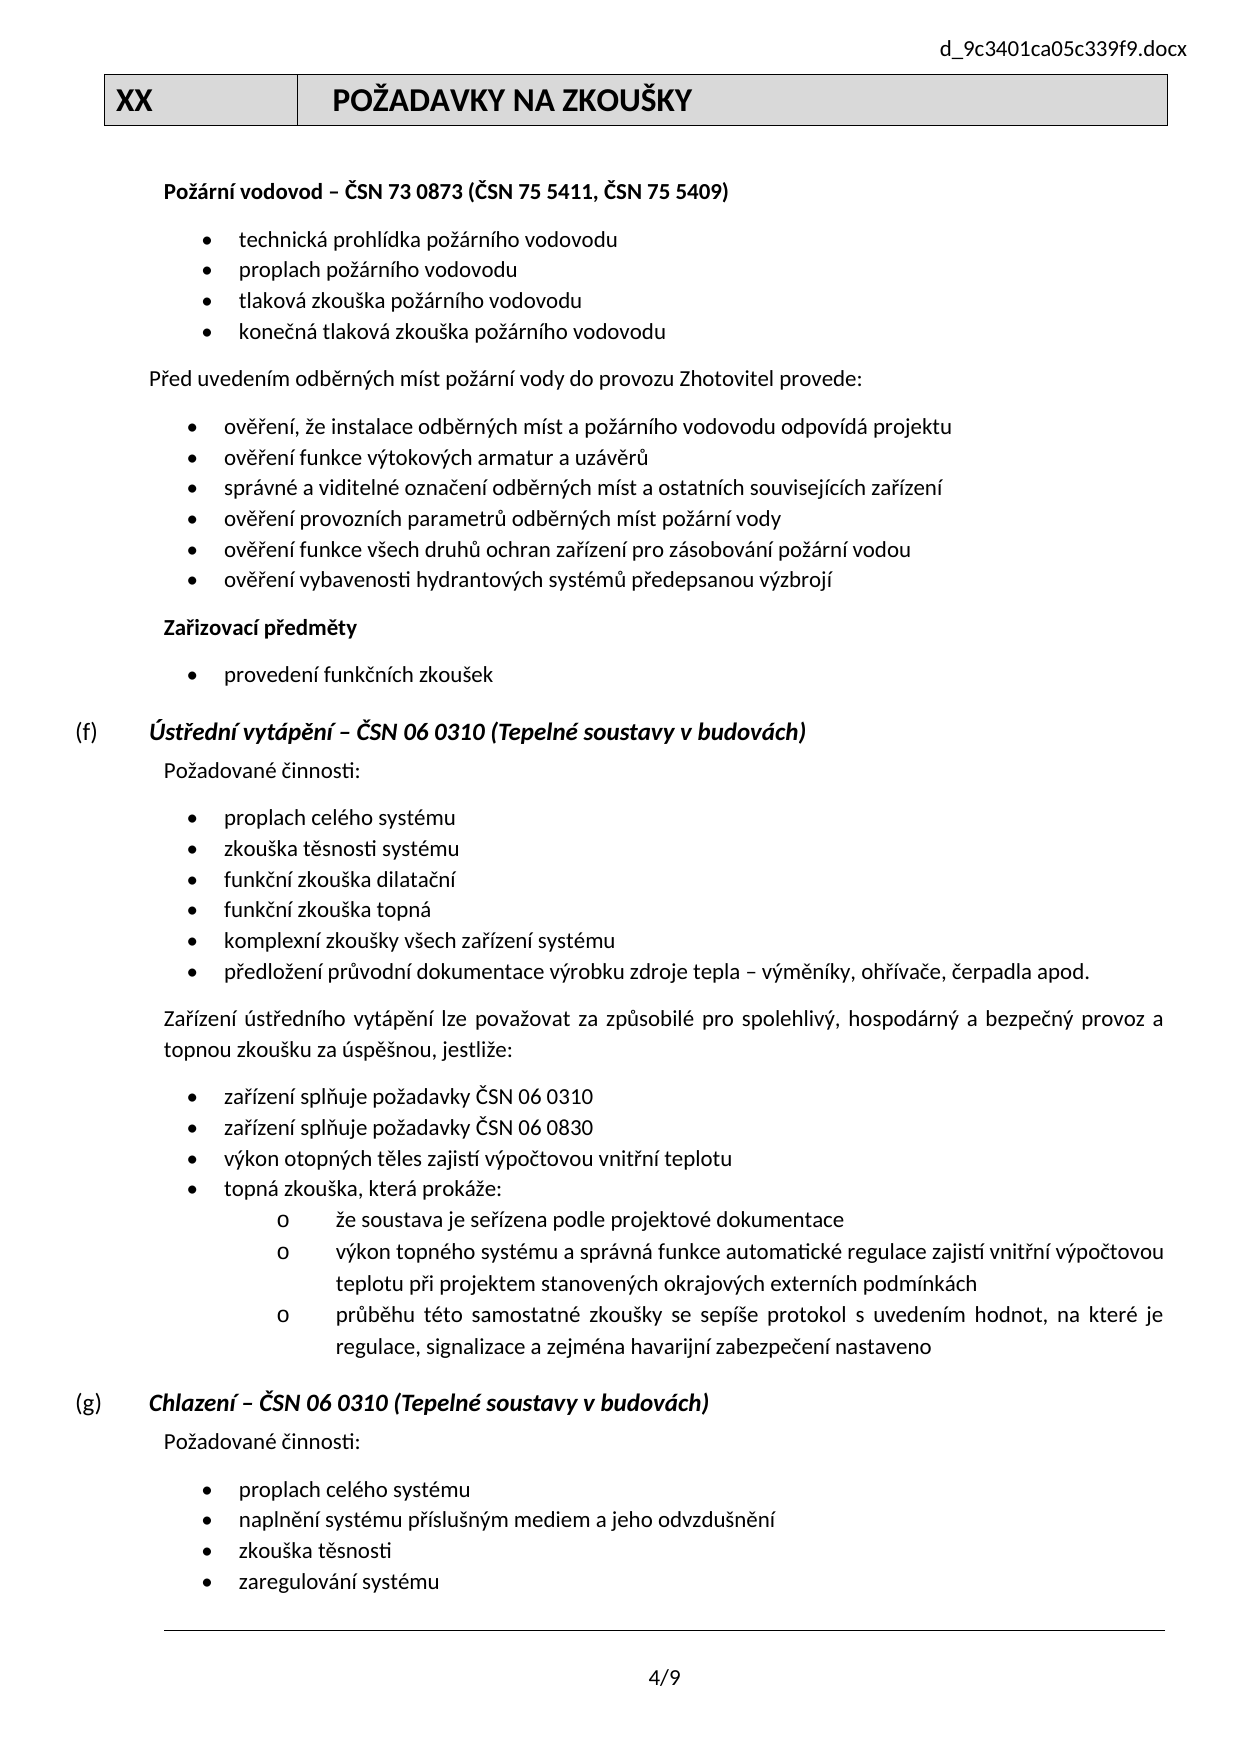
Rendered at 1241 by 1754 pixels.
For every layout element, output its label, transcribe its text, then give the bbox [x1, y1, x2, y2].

list zkouška těsnosti [201, 1536, 1165, 1564]
subtitle Chlazení – ČSN 06 0310 (Tepelné soustavy v budovách) [75, 1388, 1165, 1418]
list průběhu této samostatné zkoušky se sepíše protokol s uvedením hodnot, na které je regulace, signalizace a zejména havarijní zabezpečení nastaveno [276, 1300, 1165, 1360]
list výkon otopných těles zajistí výpočtovou vnitřní teplotu [186, 1144, 1165, 1172]
list ověření provozních parametrů odběrných míst požární vody [186, 504, 1165, 532]
list topná zkouška, která prokáže: [186, 1174, 1165, 1203]
list funkční zkouška topná [186, 895, 1165, 923]
text Požadované činnosti: [164, 756, 1165, 784]
list předložení průvodní dokumentace výrobku zdroje tepla – výměníky, ohřívače, čerpadla apod. [186, 957, 1165, 985]
list naplnění systému příslušným mediem a jeho odvzdušnění [201, 1506, 1165, 1533]
list zaregulování systému [201, 1567, 1165, 1595]
list proplach celého systému [186, 803, 1165, 831]
list že soustava je seřízena podle projektové dokumentace [276, 1205, 1165, 1234]
text Požární vodovod – ČSN 73 0873 (ČSN 75 5411, ČSN 75 5409) [164, 177, 1165, 206]
list ověření funkce všech druhů ochran zařízení pro zásobování požární vodou [186, 535, 1165, 563]
list funkční zkouška dilatační [186, 865, 1165, 893]
text Před uvedením odběrných míst požární vody do provozu Zhotovitel provede: [149, 364, 1165, 392]
text Požadované činnosti: [164, 1427, 1165, 1455]
list proplach požárního vodovodu [201, 256, 1165, 284]
list zařízení splňuje požadavky ČSN 06 0310 [186, 1082, 1165, 1110]
list zařízení splňuje požadavky ČSN 06 0830 [186, 1113, 1165, 1141]
list výkon topného systému a správná funkce automatické regulace zajistí vnitřní výpočtovou teplotu při projektem stanovených okrajových externích podmínkách [276, 1237, 1165, 1297]
list proplach celého systému [201, 1475, 1165, 1503]
list konečná tlaková zkouška požárního vodovodu [201, 317, 1165, 345]
list zkouška těsnosti systému [186, 834, 1165, 862]
list ověření, že instalace odběrných míst a požárního vodovodu odpovídá projektu [186, 412, 1165, 440]
text Zařizovací předměty [164, 613, 1165, 641]
list komplexní zkoušky všech zařízení systému [186, 926, 1165, 954]
list ověření vybavenosti hydrantových systémů předepsanou výzbrojí [186, 566, 1165, 593]
list správné a viditelné označení odběrných míst a ostatních souvisejících zařízení [186, 473, 1165, 501]
text Zařízení ústředního vytápění lze považovat za způsobilé pro spolehlivý, hospodárný a bezpečný provoz a topnou zkoušku za úspěšnou, jestliže: [164, 1004, 1165, 1063]
subtitle Ústřední vytápění – ČSN 06 0310 (Tepelné soustavy v budovách) [75, 716, 1165, 747]
list provedení funkčních zkoušek [186, 660, 1165, 688]
list technická prohlídka požárního vodovodu [201, 225, 1165, 253]
list ověření funkce výtokových armatur a uzávěrů [186, 443, 1165, 471]
list tlaková zkouška požárního vodovodu [201, 286, 1165, 314]
